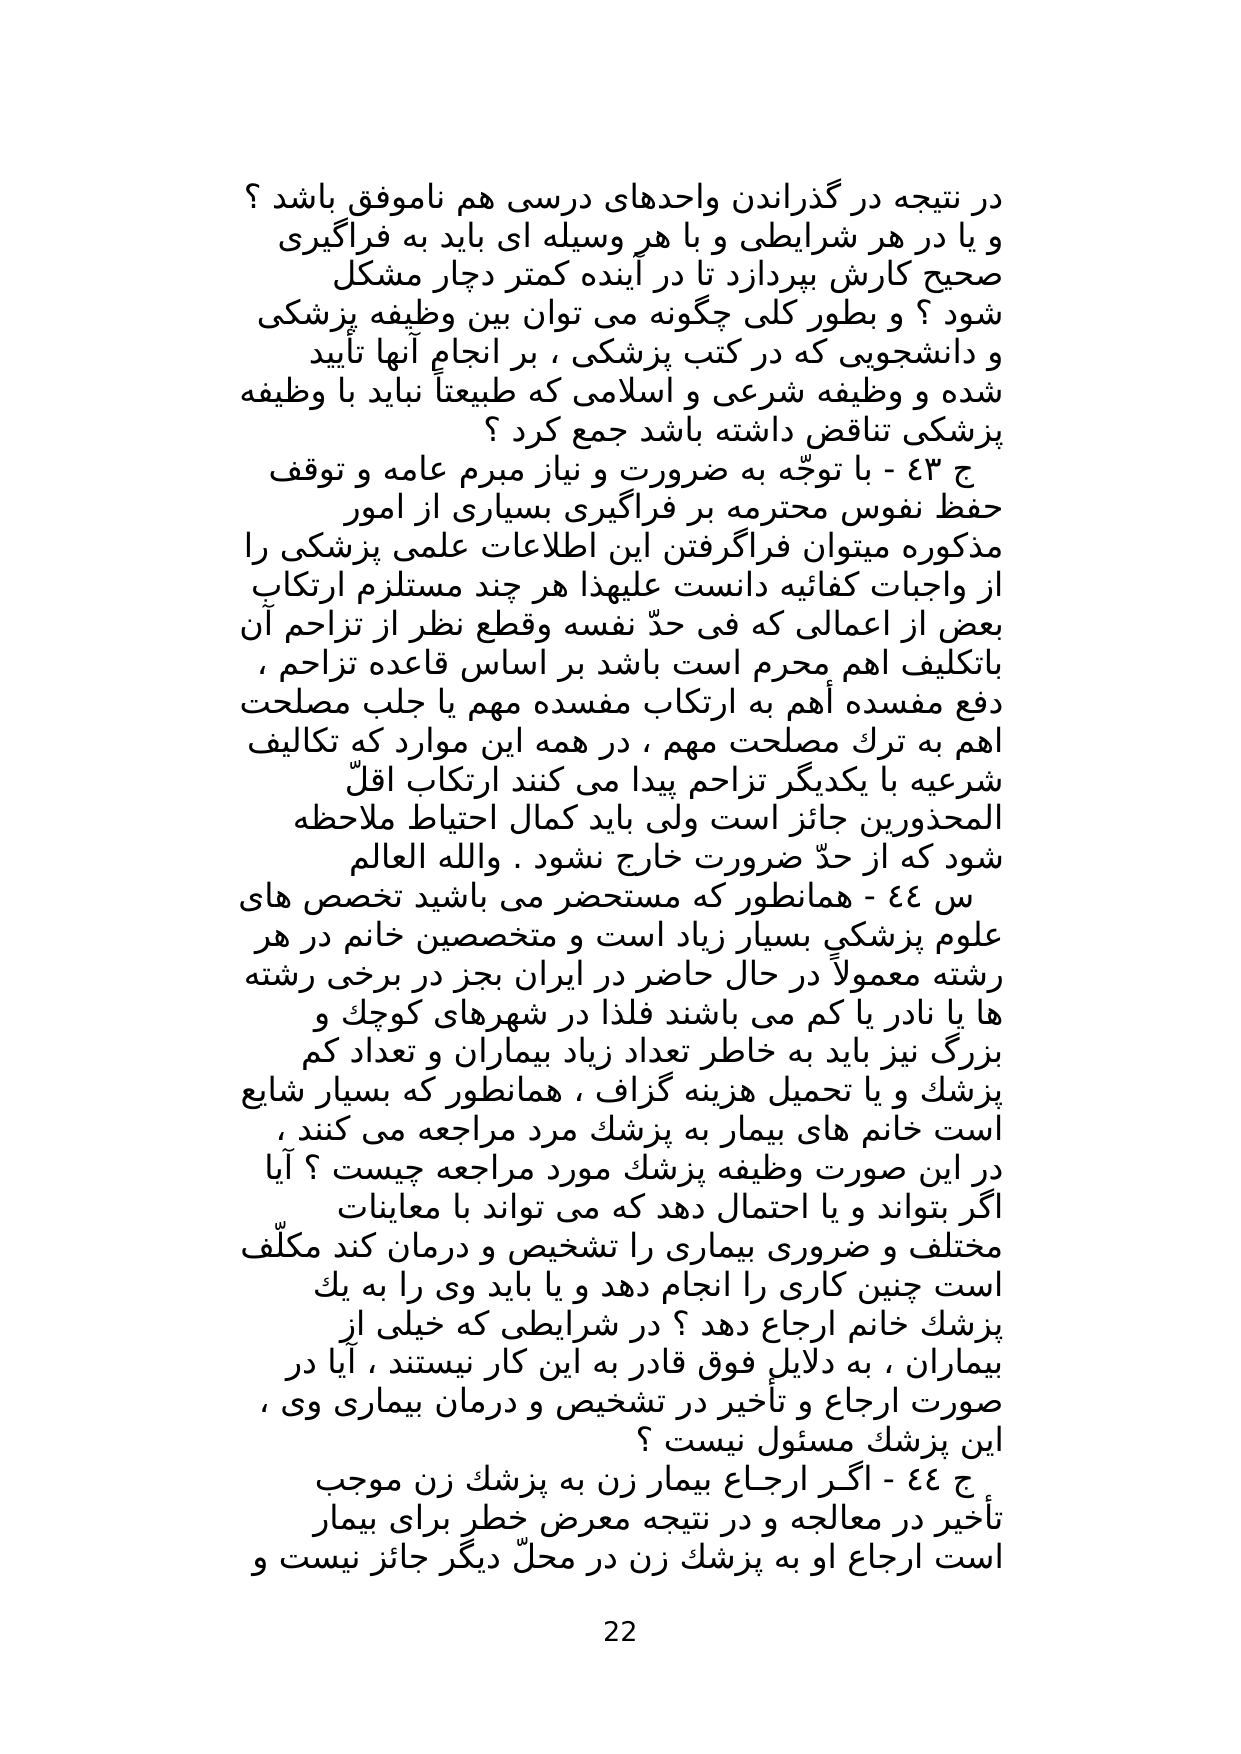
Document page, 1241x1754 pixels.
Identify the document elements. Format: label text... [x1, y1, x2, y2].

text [236, 1459, 1004, 1576]
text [236, 177, 1004, 449]
text س ٤٤ - همانطور كه مستحضر مى باشيد تخصص هاى علوم پزشكى بسيار زياد است و متخصصين خانم در هر رشته معمولاً در حال حاضر در ايران بجز در برخى رشته ها يا نادر يا كم مى باشند فلذا در شهرهاى كوچك و بزرگ نيز بايد به خاطر تعداد زياد بيماران و تعداد كم پزشك و يا تحميل هزينه گزاف ، همانطور كه بسيار شايع است خانم هاى بيمار به پزشك مرد مراجعه مى كنند ، در اين صورت وظيفه پزشك مورد مراجعه چيست ؟ آيا اگر بتواند و يا احتمال دهد كه مى تواند با معاينات مختلف و ضرورى بيمارى را تشخيص و درمان كند مكلّف است چنين كارى را انجام دهد و يا بايد وى را به يك پزشك خانم ارجاع دهد ؟ در شرايطى كه خيلى از بيماران ، به دلايل فوق قادر به اين كار نيستند ، آيا در صورت ارجاع و تأخير در تشخيص و درمان بيمارى وى ، اين پزشك مسئول نيست ؟ [236, 877, 1004, 1459]
text ج ٤٣ - با توجّه به ضرورت و نياز مبرم عامه و توقف حفظ نفوس محترمه بر فراگيرى بسيارى از امور مذكوره ميتوان فراگرفتن اين اطلاعات علمى پزشكى را از واجبات كفائيه دانست عليهذا هر چند مستلزم ارتكاب بعض از اعمالى كه فى حدّ نفسه وقطع نظر از تزاحم آن باتكليف اهم محرم است باشد بر اساس قاعده تزاحم ، دفع مفسده أهم به ارتكاب مفسده مهم يا جلب مصلحت اهم به ترك مصلحت مهم ، در همه اين موارد كه تكاليف شرعيه با يكديگر تزاحم پيدا مى كنند ارتكاب اقلّ المحذورين جائز است ولى بايد كمال احتياط ملاحظه شود كه از حدّ ضرورت خارج نشود . والله العالم [236, 449, 1004, 877]
